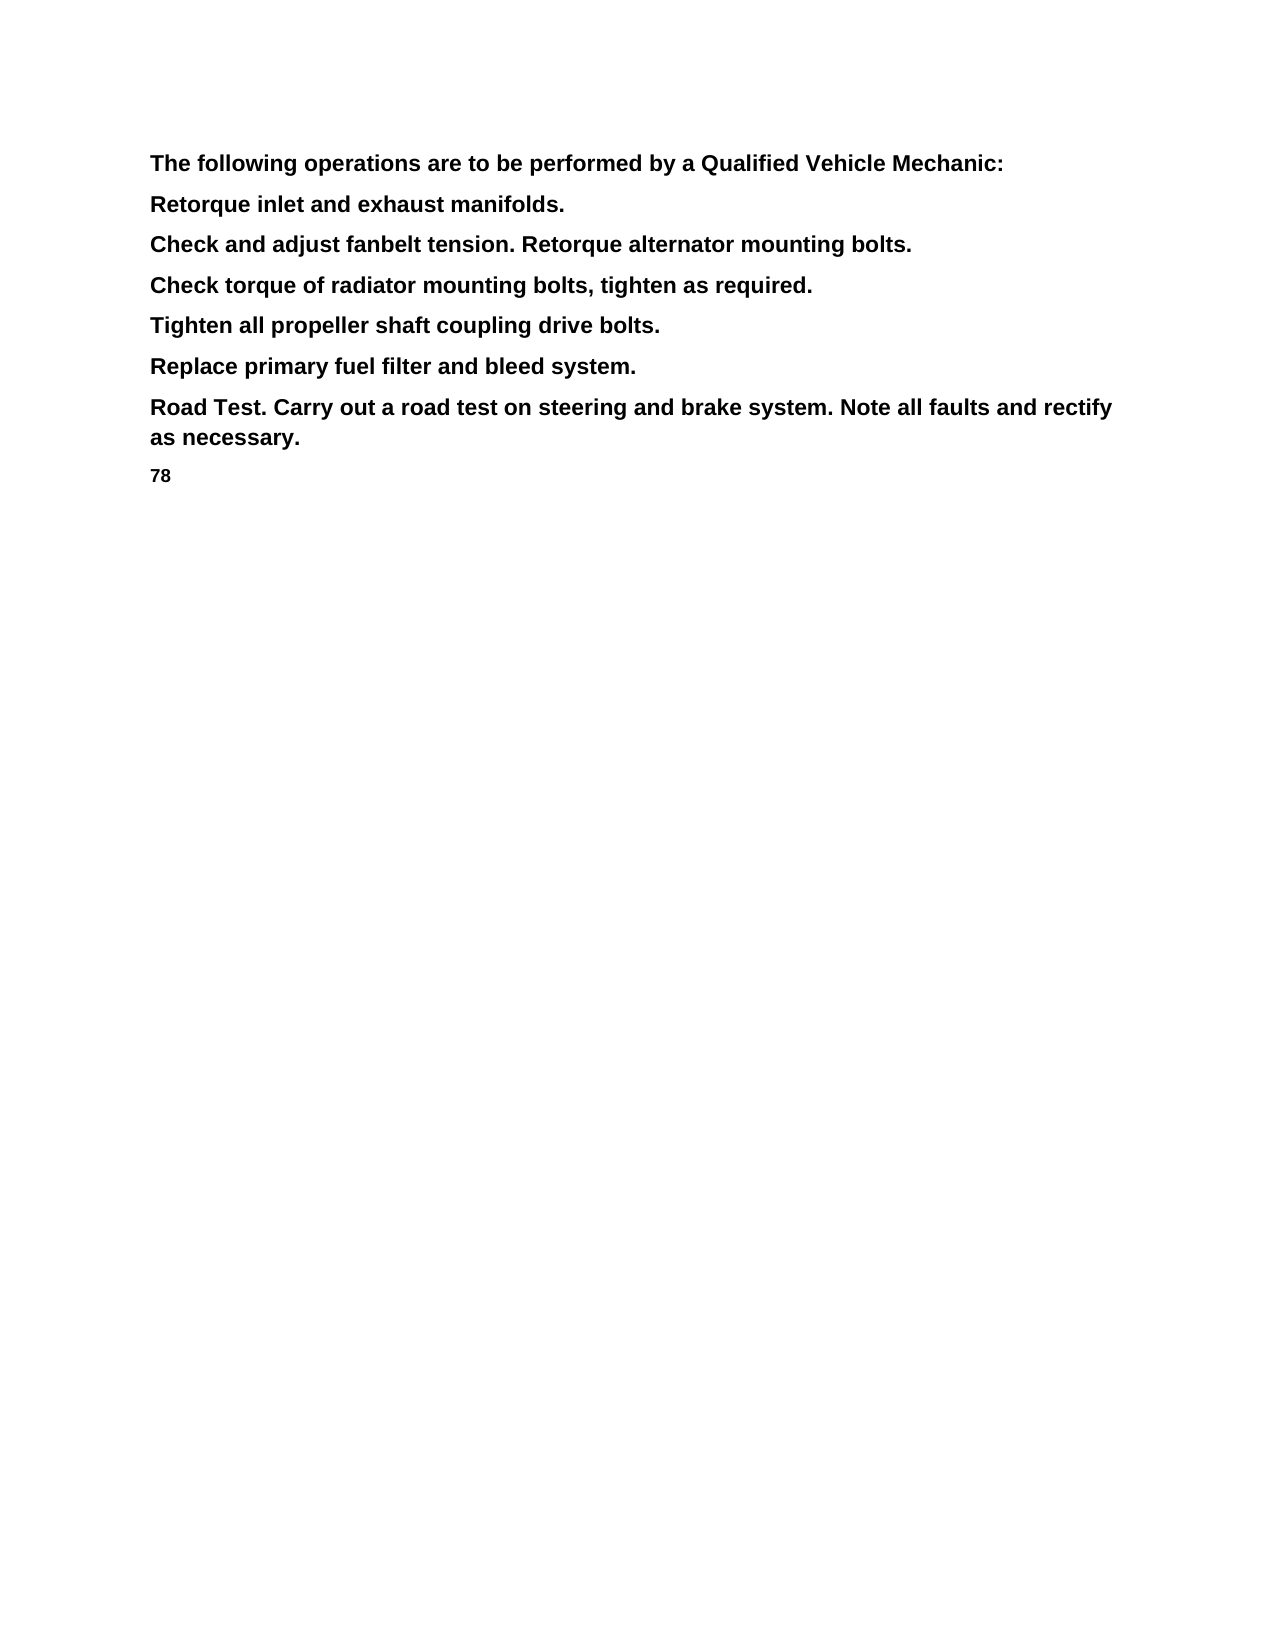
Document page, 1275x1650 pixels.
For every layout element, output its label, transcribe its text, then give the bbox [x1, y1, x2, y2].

text Retorque inlet and exhaust manifolds. [150, 191, 1125, 217]
text 78 [150, 464, 1125, 486]
text Replace primary fuel filter and bleed system. [150, 353, 1125, 379]
text The following operations are to be performed by a Qualified Vehicle Mechanic: [150, 150, 1125, 176]
text Check torque of radiator mounting bolts, tighten as required. [150, 272, 1125, 298]
text Tighten all propeller shaft coupling drive bolts. [150, 312, 1125, 339]
text Road Test. Carry out a road test on steering and brake system. Note all faults and rectify as necessary. [150, 394, 1125, 450]
text Check and adjust fanbelt tension. Retorque alternator mounting bolts. [150, 231, 1125, 258]
